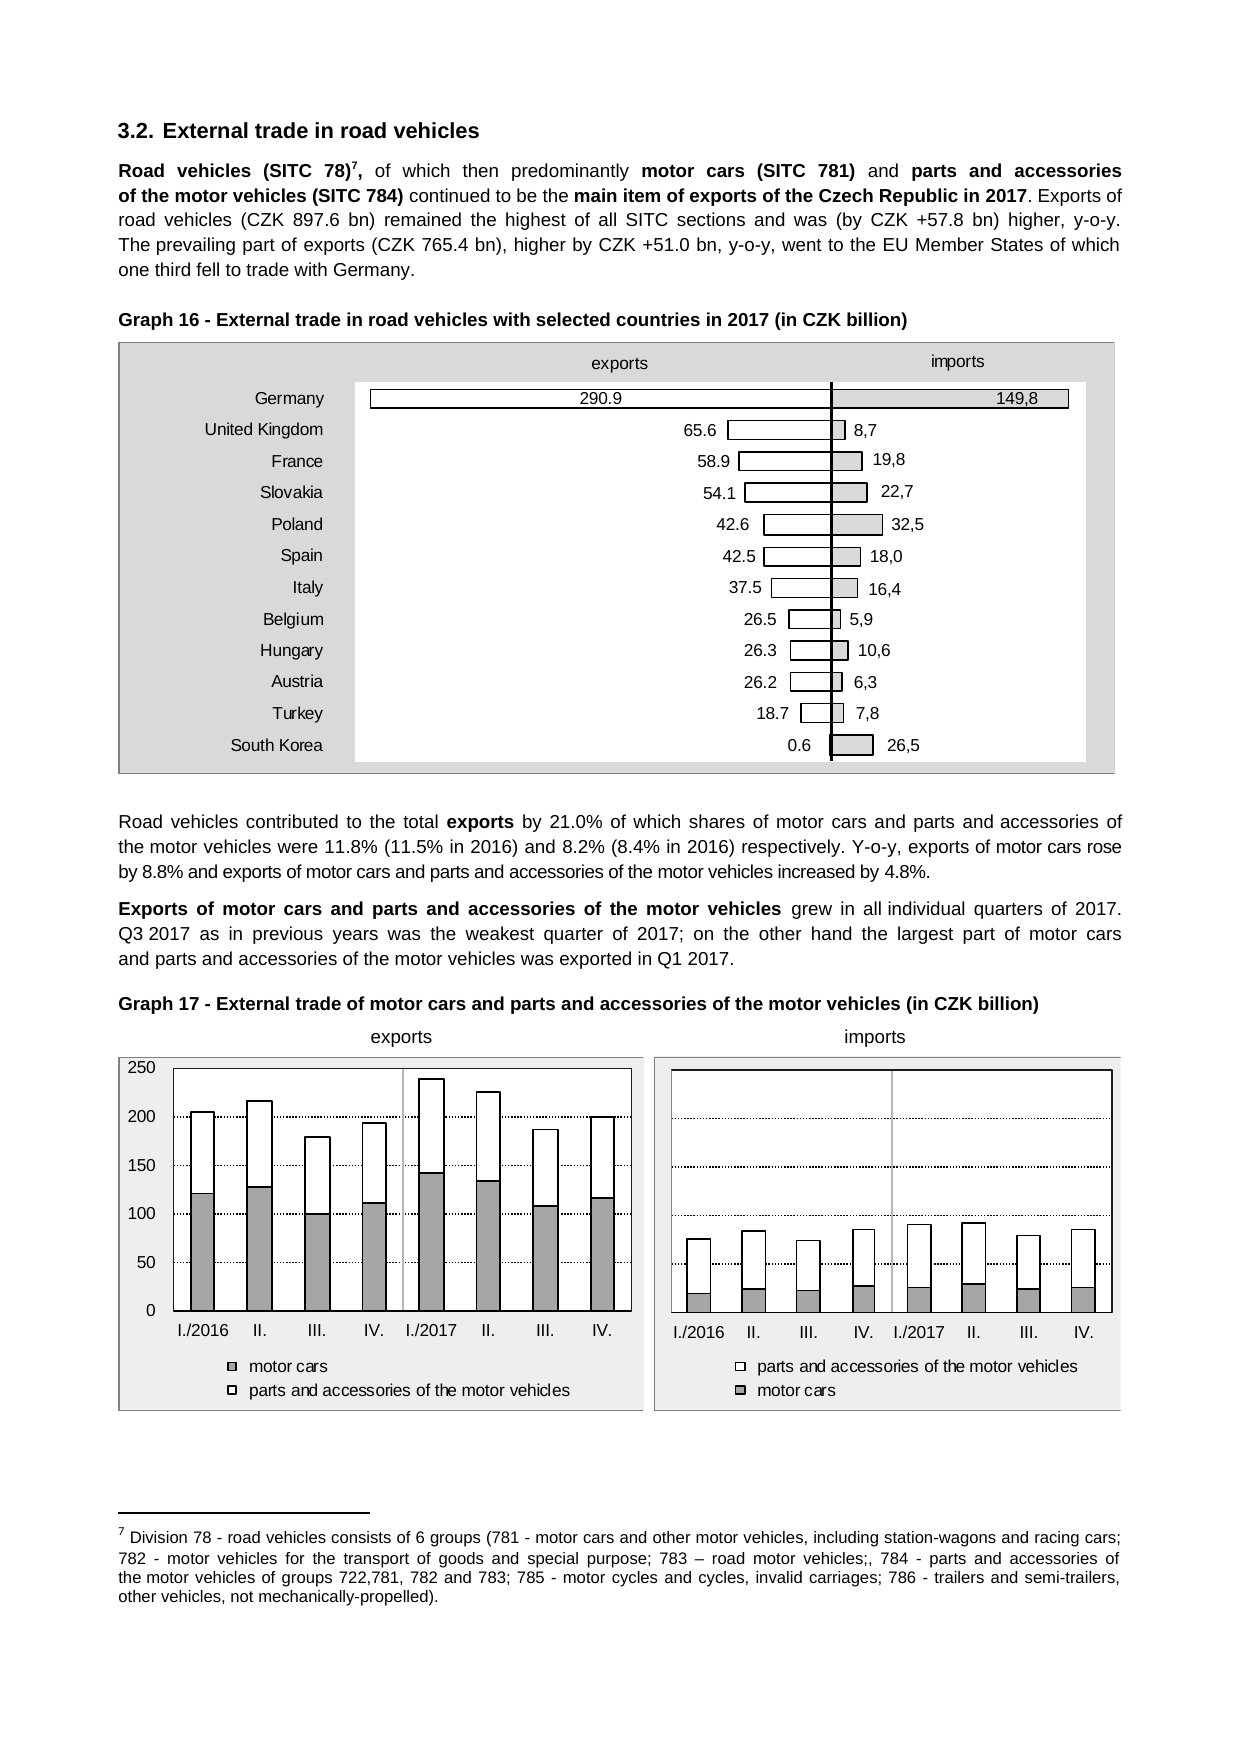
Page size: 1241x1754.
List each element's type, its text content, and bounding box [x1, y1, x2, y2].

text Graph 17 - External trade of motor cars and parts and accessories of the motor vehicles (in CZK billion) [118, 993, 1122, 1014]
text Exports of motor cars and parts and accessories of the motor vehicles grew in all individual quarters of 2017. Q3 2017 as in previous years was the weakest quarter of 2017; on the other hand the largest part of motor cars and parts and accessories of the motor vehicles was exported in Q1 2017. [118, 898, 1122, 969]
text exports imports [118, 1026, 1122, 1048]
text Road vehicles (SITC 78), of which then predominantly motor cars (SITC 781) and parts and accessories of the motor vehicles (SITC 784) continued to be the main item of exports of the Czech Republic in 2017. Exports of road vehicles (CZK 897.6 bn) remained the highest of all SITC sections and was (by CZK +57.8 bn) higher, y-o-y. The prevailing part of exports (CZK 765.4 bn), higher by CZK +51.0 bn, y-o-y, went to the EU Member States of which one third fell to trade with Germany. [118, 159, 1122, 280]
list External trade in road vehicles [117, 118, 1122, 143]
text Road vehicles contributed to the total exports by 21.0% of which shares of motor cars and parts and accessories of the motor vehicles were 11.8% (11.5% in 2016) and 8.2% (8.4% in 2016) respectively. Y-o-y, exports of motor cars rose by 8.8% and exports of motor cars and parts and accessories of the motor vehicles increased by 4.8%. [118, 811, 1122, 882]
text Graph 16 - External trade in road vehicles with selected countries in 2017 (in CZK billion) [118, 308, 1122, 330]
